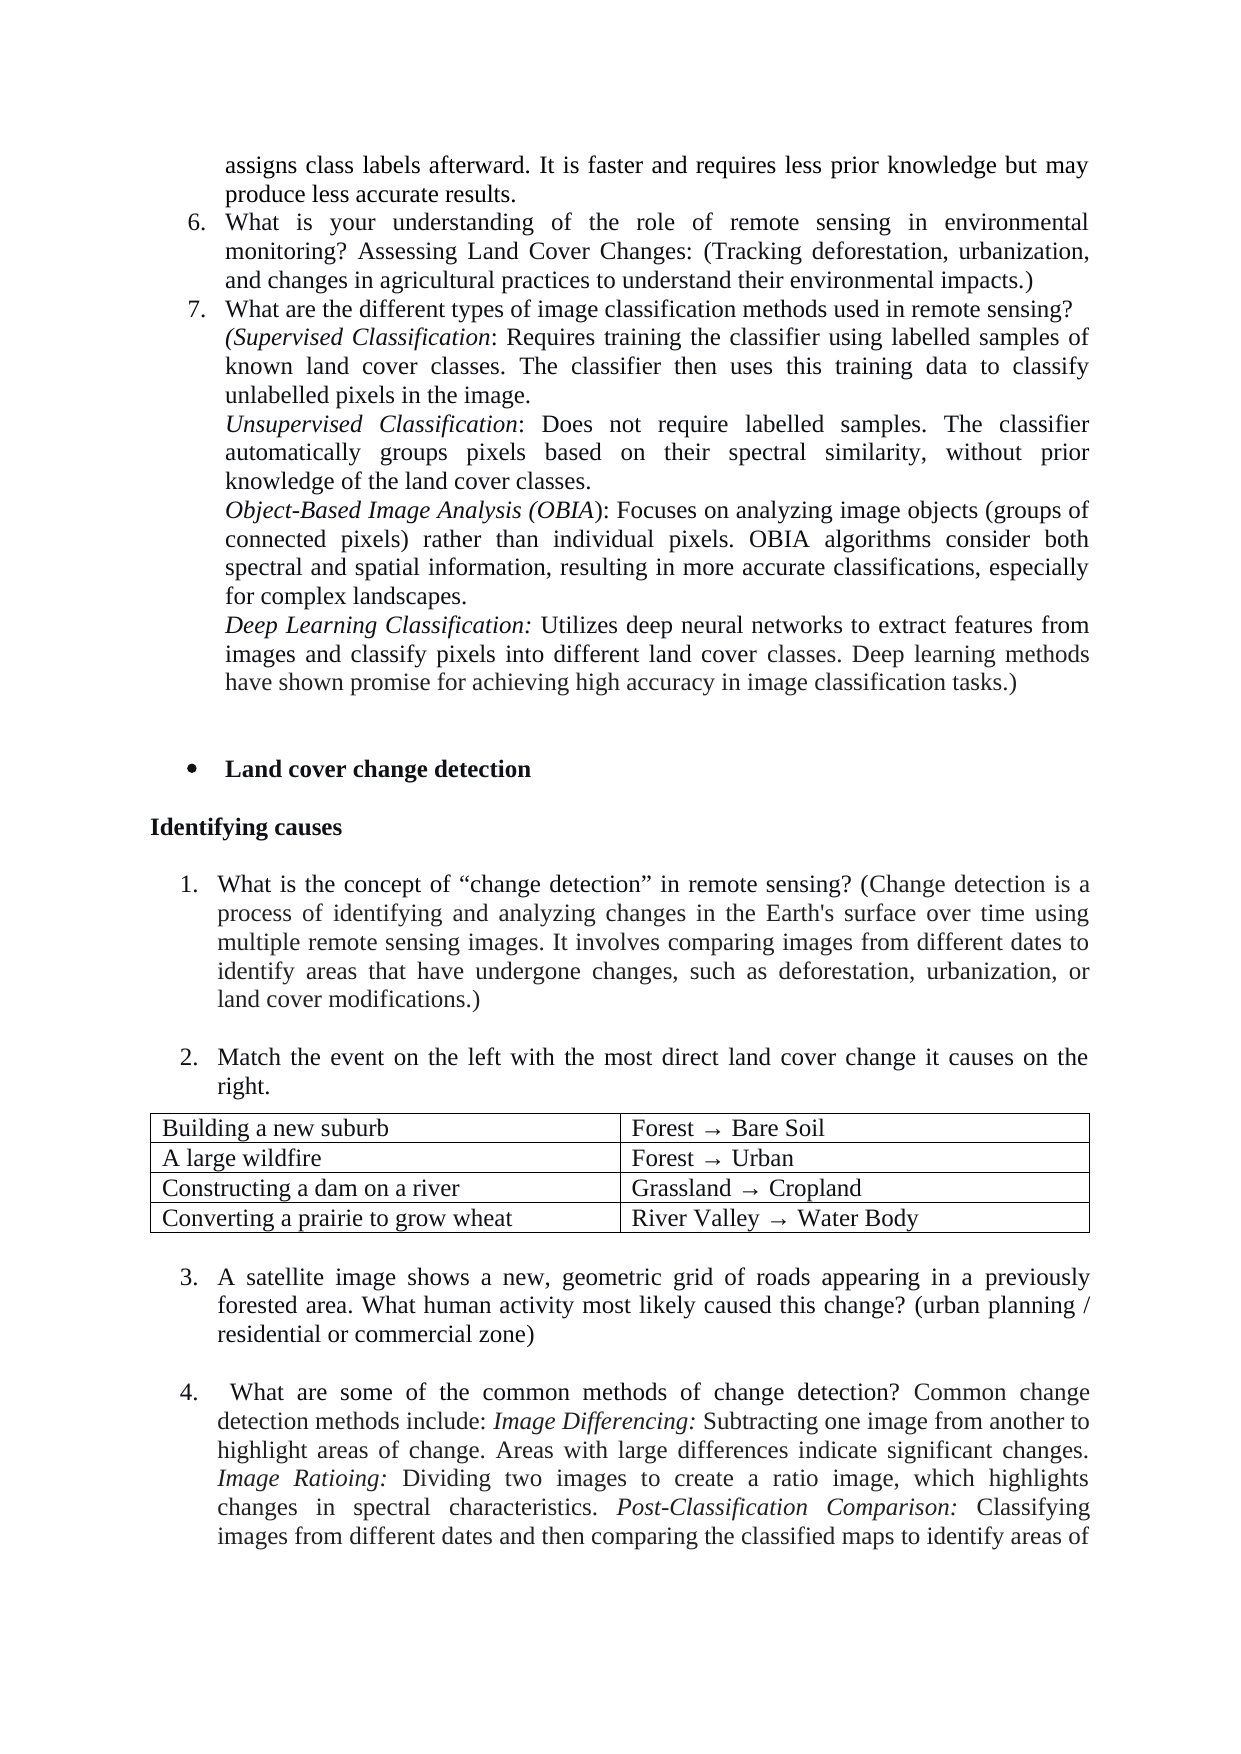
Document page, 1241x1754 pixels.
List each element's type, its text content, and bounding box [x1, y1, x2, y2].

list (Supervised Classification: Requires training the classifier using labelled samples of known land cover classes. The classifier then uses this training data to classify unlabelled pixels in the image. [225, 322, 1090, 409]
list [179, 1377, 1090, 1550]
text Identifying causes [150, 812, 1090, 840]
list Unsupervised Classification: Does not require labelled samples. The classifier automatically groups pixels based on their spectral similarity, without prior knowledge of the land cover classes. [225, 409, 1090, 495]
list Match the event on the left with the most direct land cover change it causes on the right. [179, 1042, 1090, 1100]
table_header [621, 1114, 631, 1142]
list What is the concept of “change detection” in remote sensing? (Change detection is a process of identifying and analyzing changes in the Earth's surface over time using multiple remote sensing images. It involves comparing images from different dates to identify areas that have undergone changes, such as deforestation, urbanization, or land cover modifications.) [179, 869, 1090, 1013]
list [187, 150, 1090, 207]
list Land cover change detection [187, 754, 1090, 782]
list What are the different types of image classification methods used in remote sensing? [187, 294, 1090, 322]
list Deep Learning Classification: Utilizes deep neural networks to extract features from images and classify pixels into different land cover classes. Deep learning methods have shown promise for achieving high accuracy in image classification tasks.) [225, 610, 1090, 696]
table_cell A large wildfire [151, 1143, 620, 1172]
list Object-Based Image Analysis (OBIA): Focuses on analyzing image objects (groups of connected pixels) rather than individual pixels. OBIA algorithms consider both spectral and spatial information, resulting in more accurate classifications, especially for complex landscapes. [225, 495, 1090, 610]
table_cell Grassland → Cropland [621, 1173, 1089, 1202]
table_cell Converting a prairie to grow wheat [151, 1203, 620, 1232]
table_cell Constructing a dam on a river [151, 1173, 620, 1202]
table_header Building a new suburb [151, 1114, 620, 1142]
table_cell River Valley → Water Body [621, 1203, 1089, 1232]
list What is your understanding of the role of remote sensing in environmental monitoring? Assessing Land Cover Changes: (Tracking deforestation, urbanization, and changes in agricultural practices to understand their environmental impacts.) [187, 207, 1090, 294]
table_cell Forest → Urban [621, 1143, 1089, 1172]
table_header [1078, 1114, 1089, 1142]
list A satellite image shows a new, geometric grid of roads appearing in a previously forested area. What human activity most likely caused this change? (urban planning / residential or commercial zone) [179, 1262, 1090, 1348]
